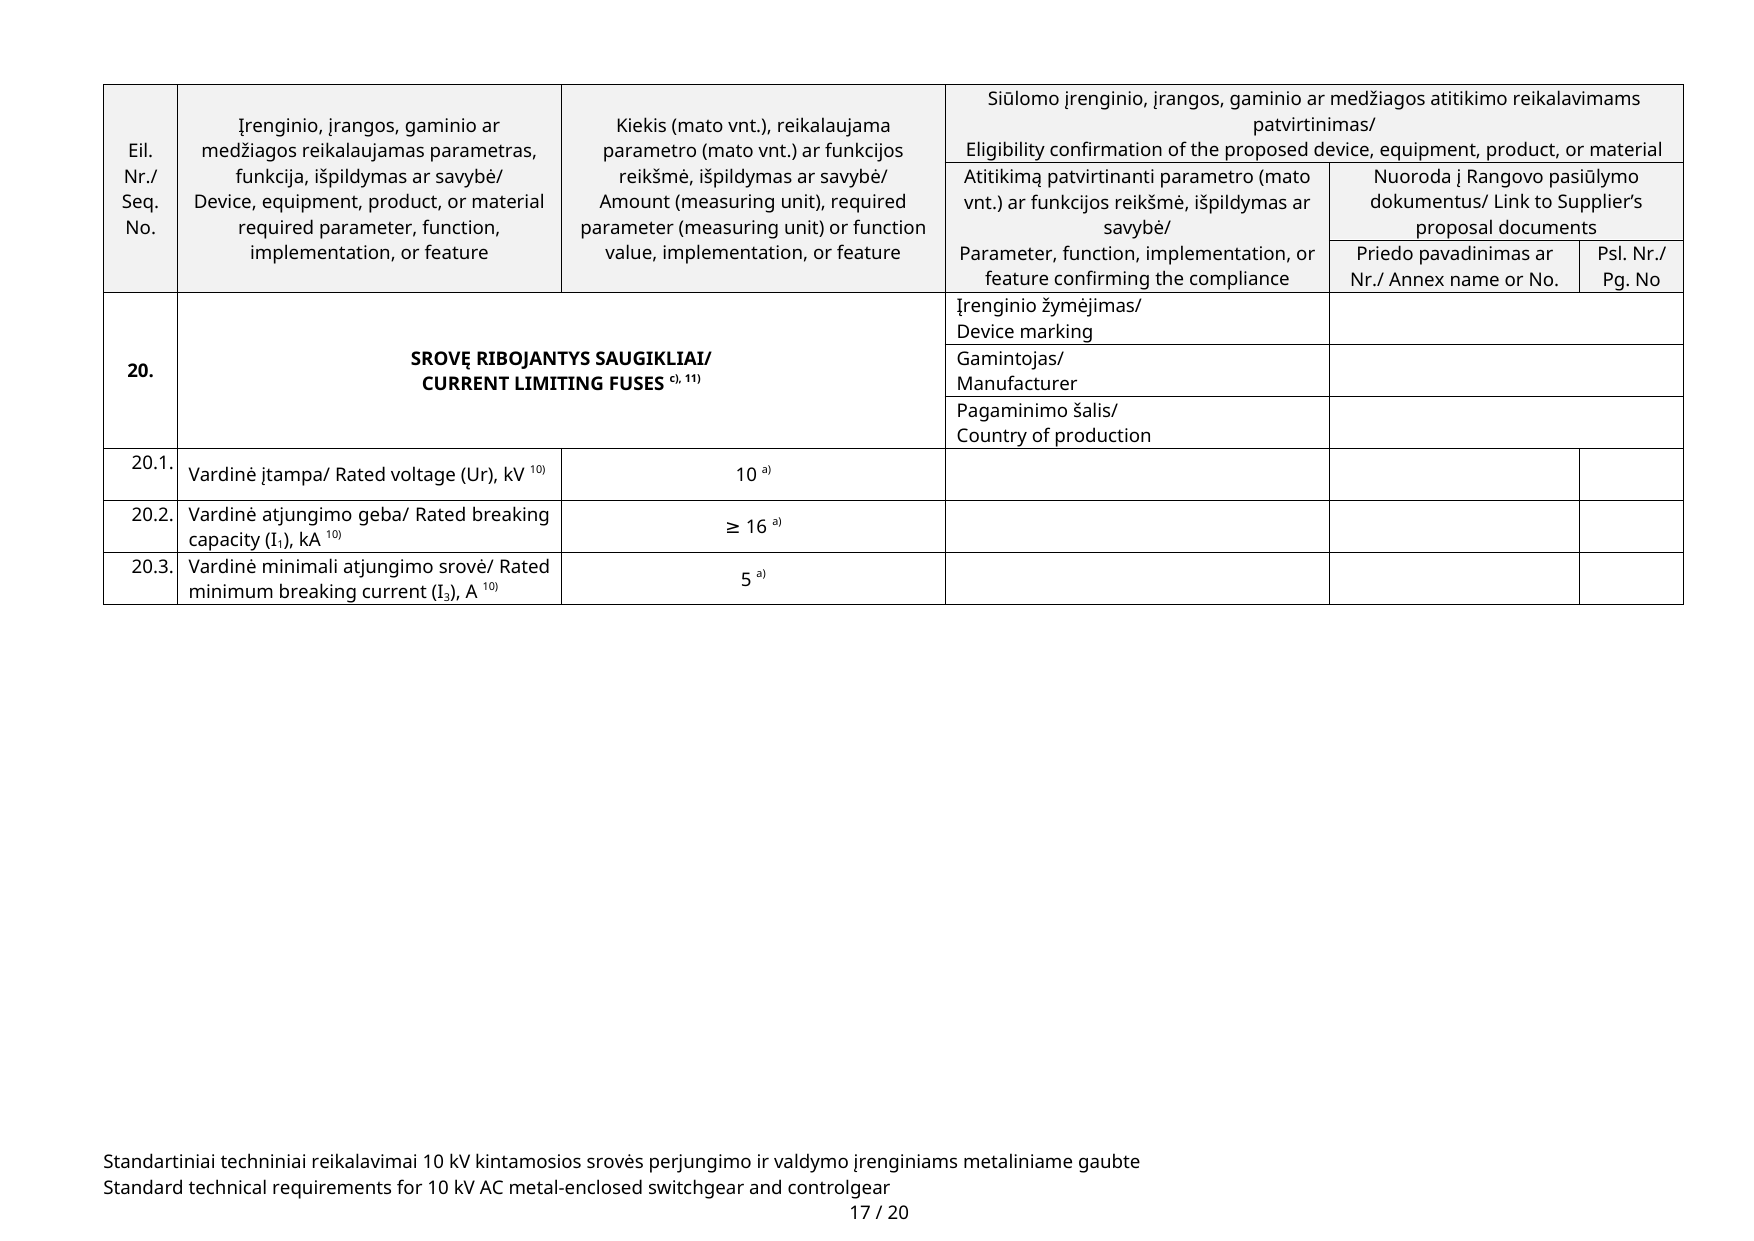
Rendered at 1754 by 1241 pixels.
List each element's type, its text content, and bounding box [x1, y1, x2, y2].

table_header Kiekis (mato vnt.), reikalaujama parametro (mato vnt.) ar funkcijos reikšmė, išpildymas ar savybė/ Amount (measuring unit), required parameter (measuring unit) or function value, implementation, or feature [562, 85, 945, 292]
table_cell 5 a) [562, 553, 945, 604]
table_cell [1580, 449, 1683, 500]
table_cell [1330, 293, 1683, 344]
table_cell [946, 553, 1329, 604]
table_cell Pagaminimo šalis/ Country of production [946, 397, 1329, 448]
table_cell 20. [104, 293, 177, 448]
table_cell [946, 501, 1329, 552]
table_cell [1330, 553, 1579, 604]
table_cell [1330, 345, 1683, 396]
table_cell ≥ 16 a) [562, 501, 945, 552]
table_cell Vardinė atjungimo geba/ Rated breaking capacity (I1), kA 10) [178, 501, 561, 552]
table_header Eil. Nr./ Seq. No. [104, 85, 177, 292]
table_cell Vardinė minimali atjungimo srovė/ Rated minimum breaking current (I3), A 10) [178, 553, 561, 604]
table_cell Gamintojas/ Manufacturer [946, 345, 1329, 396]
table_cell [946, 449, 1329, 500]
table_header Įrenginio, įrangos, gaminio ar medžiagos reikalaujamas parametras, funkcija, išpildymas ar savybė/ Device, equipment, product, or material required parameter, function, implementation, or feature [178, 85, 561, 292]
table_cell 10 a) [562, 449, 945, 500]
table_cell [1580, 553, 1683, 604]
table_header Siūlomo įrenginio, įrangos, gaminio ar medžiagos atitikimo reikalavimams patvirtinimas/ Eligibility confirmation of the proposed device, equipment, product, or material [946, 85, 1683, 162]
table_cell [1580, 501, 1683, 552]
table_cell [104, 501, 177, 552]
table_cell SROVĘ RIBOJANTYS SAUGIKLIAI/ CURRENT LIMITING FUSES c), 11) [178, 293, 945, 448]
table_cell [1330, 449, 1579, 500]
table_cell Įrenginio žymėjimas/ Device marking [946, 293, 1329, 344]
table_cell [104, 449, 177, 500]
table_cell Vardinė įtampa/ Rated voltage (Ur), kV 10) [178, 449, 561, 500]
table_cell [1330, 397, 1683, 448]
table_cell Priedo pavadinimas ar Nr./ Annex name or No. [1330, 241, 1579, 292]
table_cell Psl. Nr./ Pg. No [1580, 241, 1683, 292]
table_cell [104, 553, 177, 604]
table_cell [1330, 501, 1579, 552]
table_cell Atitikimą patvirtinanti parametro (mato vnt.) ar funkcijos reikšmė, išpildymas ar savybė/ Parameter, function, implementation, or feature confirming the compliance [946, 163, 1329, 292]
table_cell Nuoroda į Rangovo pasiūlymo dokumentus/ Link to Supplier’s proposal documents [1330, 163, 1683, 239]
